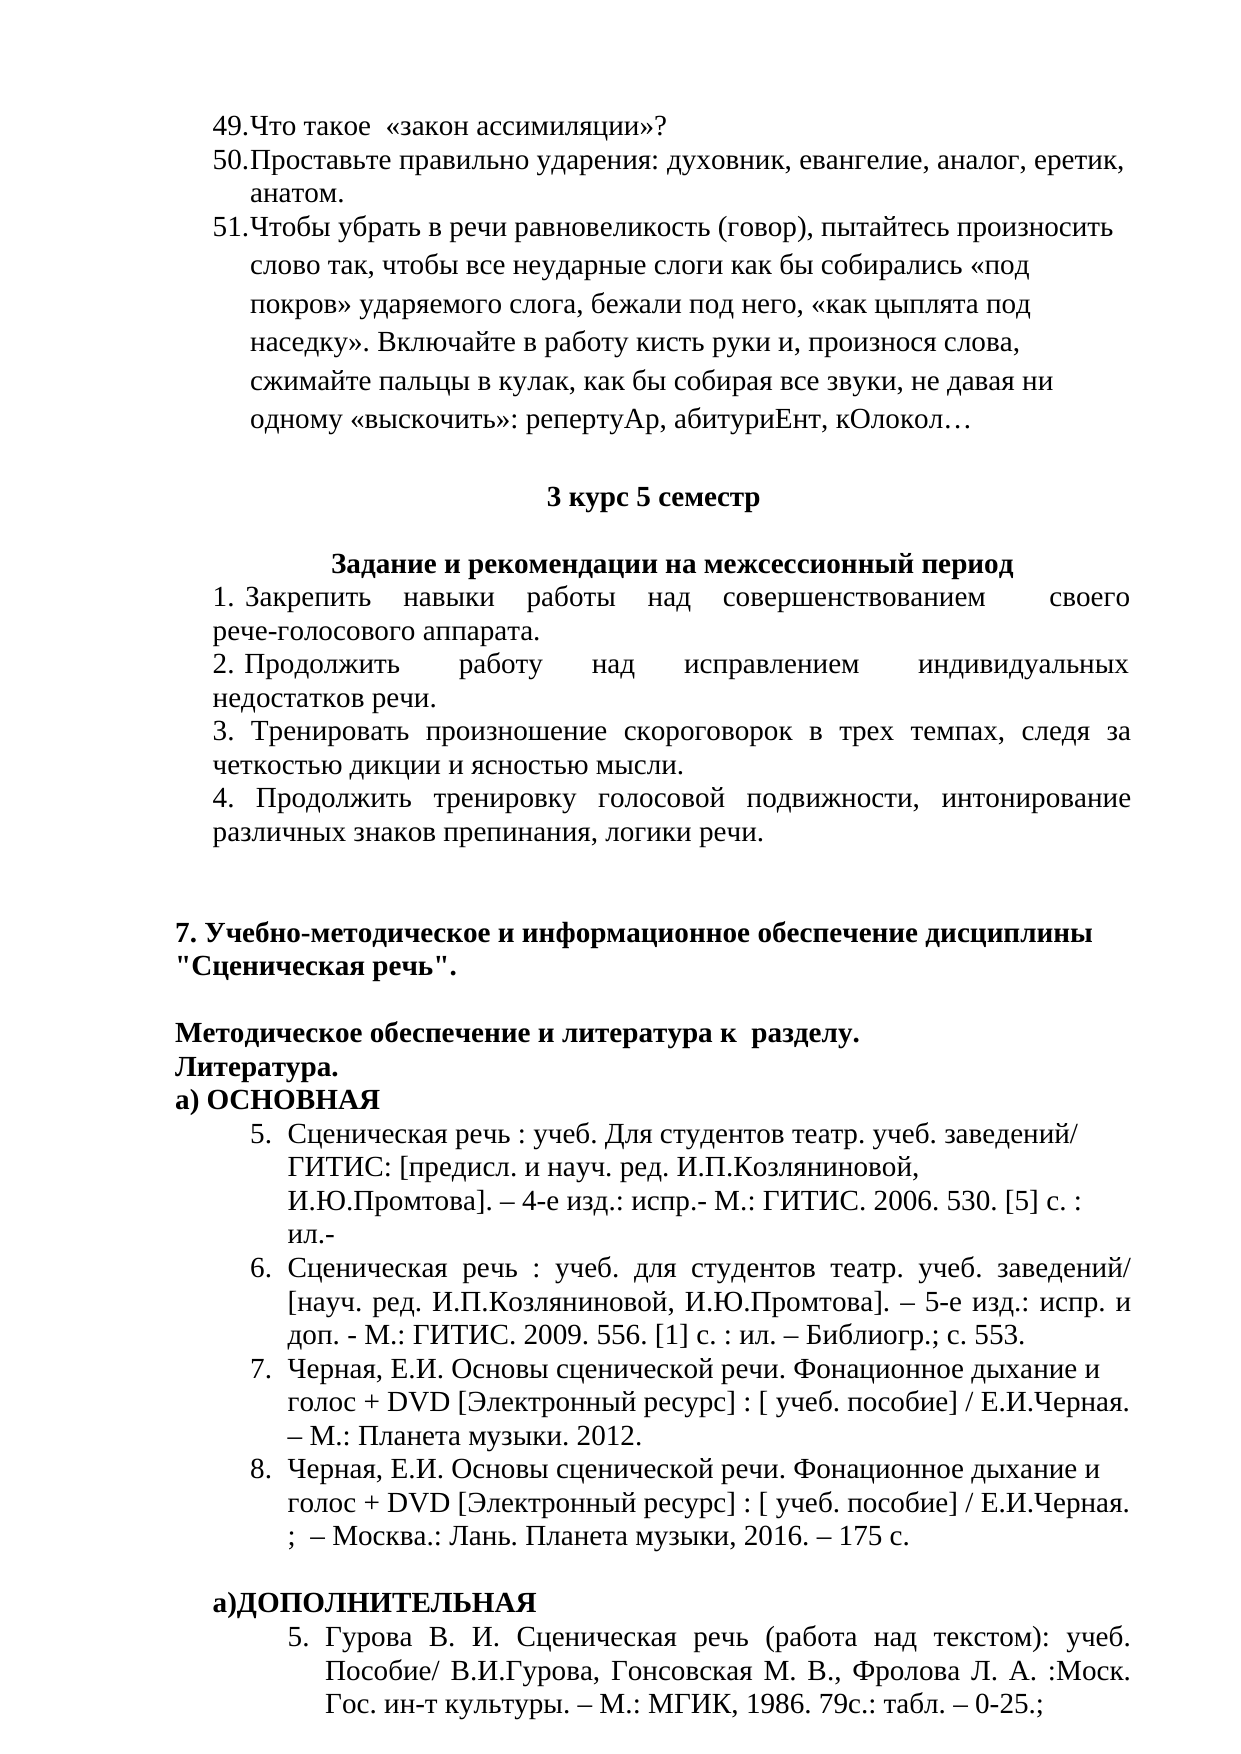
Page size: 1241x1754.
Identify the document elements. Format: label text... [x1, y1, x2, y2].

text а) ОСНОВНАЯ [175, 1082, 1132, 1116]
list Что такое «закон ассимиляции»? [212, 108, 1132, 142]
text 1. Закрепить навыки работы над совершенствованием своего рече-голосового аппарата. [212, 579, 1132, 646]
list Черная, Е.И. Основы сценической речи. Фонационное дыхание и голос + DVD [Электронный ресурс] : [ учеб. пособие] / Е.И.Черная. – М.: Планета музыки. 2012. [250, 1351, 1132, 1451]
text Методическое обеспечение и литература к разделу. [175, 1015, 1132, 1049]
list 3 курс 5 семестр [175, 479, 1132, 512]
list Черная, Е.И. Основы сценической речи. Фонационное дыхание и голос + DVD [Электронный ресурс] : [ учеб. пособие] / Е.И.Черная. ; – Москва.: Лань. Планета музыки, 2016. – 175 с. [250, 1451, 1132, 1552]
text 7. Учебно-методическое и информационное обеспечение дисциплины "Сценическая речь". [175, 915, 1132, 982]
list Сценическая речь : учеб. для студентов театр. учеб. заведений/ [науч. ред. И.П.Козляниновой, И.Ю.Промтова]. – 5-е изд.: испр. и доп. - М.: ГИТИС. 2009. 556. [1] c. : ил. – Библиогр.; с. 553. [250, 1250, 1132, 1351]
list Чтобы убрать в речи равновеликость (говор), пытайтесь произносить слово так, чтобы все неударные слоги как бы собирались «под покров» ударяемого слога, бежали под него, «как цыплята под наседку». Включайте в работу кисть руки и, произнося слова, сжимайте пальцы в кулак, как бы собирая все звуки, не давая ни одному «выскочить»: репертуАр, абитуриЕнт, кОлокол… [212, 209, 1132, 435]
text 2. Продолжить работу над исправлением индивидуальных недостатков речи. [212, 646, 1132, 713]
list Сценическая речь : учеб. Для студентов театр. учеб. заведений/ ГИТИС: [предисл. и науч. ред. И.П.Козляниновой, И.Ю.Промтова]. – 4-е изд.: испр.- М.: ГИТИС. 2006. 530. [5] c. : ил.- [250, 1116, 1132, 1250]
text Задание и рекомендации на межсессионный период [212, 546, 1132, 579]
text Литература. [175, 1049, 1132, 1082]
list Гурова В. И. Сценическая речь (работа над текстом): учеб. Пособие/ В.И.Гурова, Гонсовская М. В., Фролова Л. А. :Моск. Гос. ин-т культуры. – М.: МГИК, 1986. 79с.: табл. – 0-25.; [287, 1619, 1132, 1720]
text 3. Тренировать произношение скороговорок в трех темпах, следя за четкостью дикции и ясностью мысли. [212, 713, 1132, 781]
text а)ДОПОЛНИТЕЛЬНАЯ [212, 1586, 1132, 1619]
text 4. Продолжить тренировку голосовой подвижности, интонирование различных знаков препинания, логики речи. [212, 781, 1132, 848]
list Проставьте правильно ударения: духовник, евангелие, аналог, еретик, анатом. [212, 142, 1132, 209]
